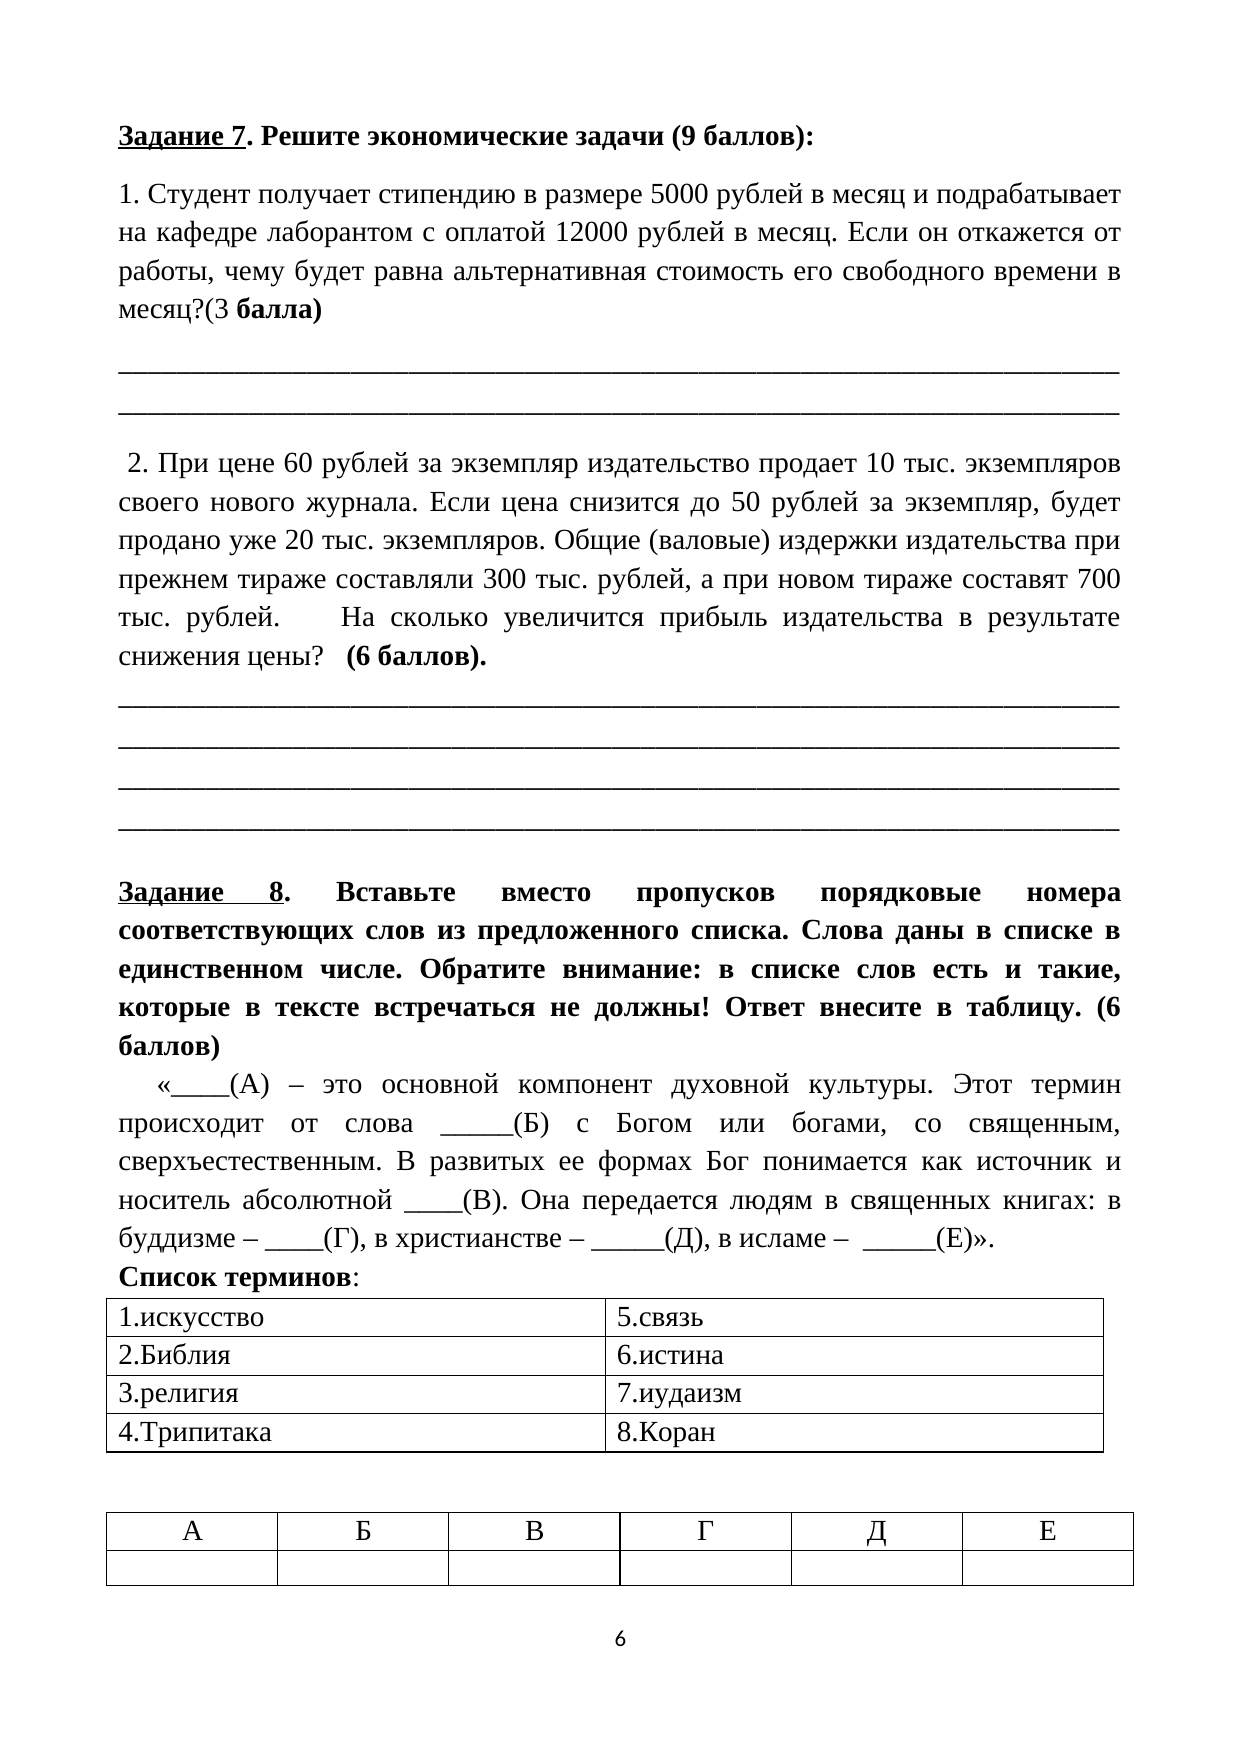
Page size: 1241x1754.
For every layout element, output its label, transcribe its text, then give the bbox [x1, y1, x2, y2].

text 2. При цене 60 рублей за экземпляр издательство продает 10 тыс. экземпляров своего нового журнала. Если цена снизится до 50 рублей за экземпляр, будет продано уже 20 тыс. экземпляров. Общие (валовые) издержки издательства при прежнем тираже составляли 300 тыс. рублей, а при новом тираже составят 700 тыс. рублей. На сколько увеличится прибыль издательства в результате снижения цены? (6 баллов). [118, 445, 1122, 671]
table_header А [107, 1513, 277, 1550]
table_header 1.искусство [107, 1299, 605, 1336]
text Список терминов: [118, 1259, 1122, 1293]
text __________________________________________________________________________________________________________________________________________ [118, 342, 1122, 419]
table_cell 7.иудаизм [606, 1376, 1103, 1413]
table_cell 8.Коран [606, 1414, 1103, 1451]
text Задание 7. Решите экономические задачи (9 баллов): [118, 118, 1122, 152]
table_cell [963, 1551, 1133, 1585]
text 1. Студент получает стипендию в размере 5000 рублей в месяц и подрабатывает на кафедре лаборантом с оплатой 12000 рублей в месяц. Если он откажется от работы, чему будет равна альтернативная стоимость его свободного времени в месяц?(3 балла) [118, 176, 1122, 325]
text Задание 8. Вставьте вместо пропусков порядковые номера соответствующих слов из предложенного списка. Слова даны в списке в единственном числе. Обратите внимание: в списке слов есть и такие, которые в тексте встречаться не должны! Ответ внесите в таблицу. (6 баллов) [118, 874, 1122, 1061]
text _______________________________________________________________________________________________________________________________________________________________________________________________________________ [118, 717, 1122, 835]
table_header Г [621, 1513, 791, 1550]
table_header 5.связь [606, 1299, 1103, 1336]
table_cell 2.Библия [107, 1337, 605, 1374]
table_cell 4.Трипитака [107, 1414, 605, 1451]
table_cell 3.религия [107, 1376, 605, 1413]
table_cell [792, 1551, 962, 1585]
table_cell [449, 1551, 619, 1585]
table_header Б [278, 1513, 448, 1550]
text «____(А) – это основной компонент духовной культуры. Этот термин происходит от слова _____(Б) с Богом или богами, со священным, сверхъестественным. В развитых ее формах Бог понимается как источник и носитель абсолютной ____(В). Она передается людям в священных книгах: в буддизме – ____(Г), в христианстве – _____(Д), в исламе – _____(Е)». [118, 1066, 1122, 1254]
table_header Д [792, 1513, 962, 1550]
table_header Е [963, 1513, 1133, 1550]
table_cell [107, 1551, 277, 1585]
table_cell 6.истина [606, 1337, 1103, 1374]
text _____________________________________________________________________ [118, 676, 1122, 712]
table_cell [621, 1551, 791, 1585]
table_header В [449, 1513, 619, 1550]
table_cell [278, 1551, 448, 1585]
